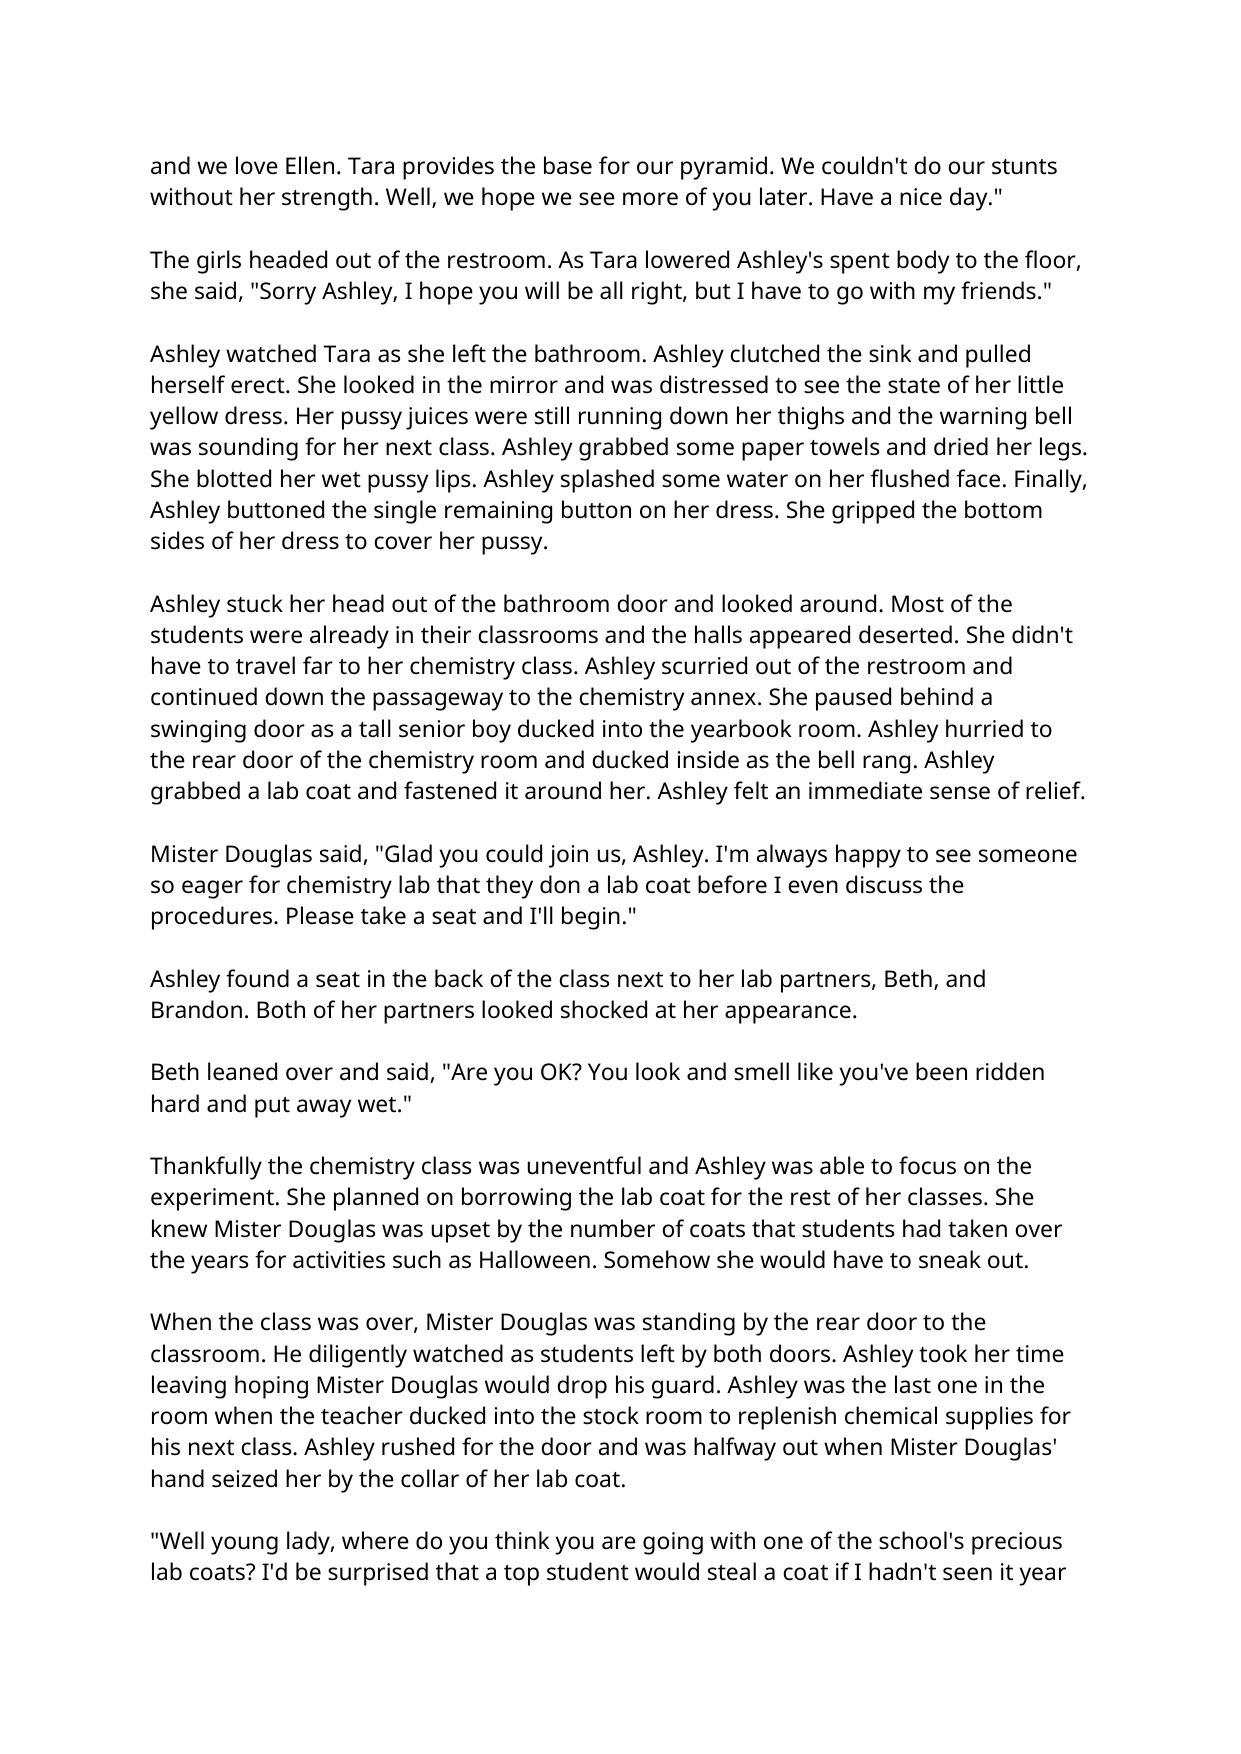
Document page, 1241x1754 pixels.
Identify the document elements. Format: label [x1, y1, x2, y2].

text [150, 150, 1090, 1587]
